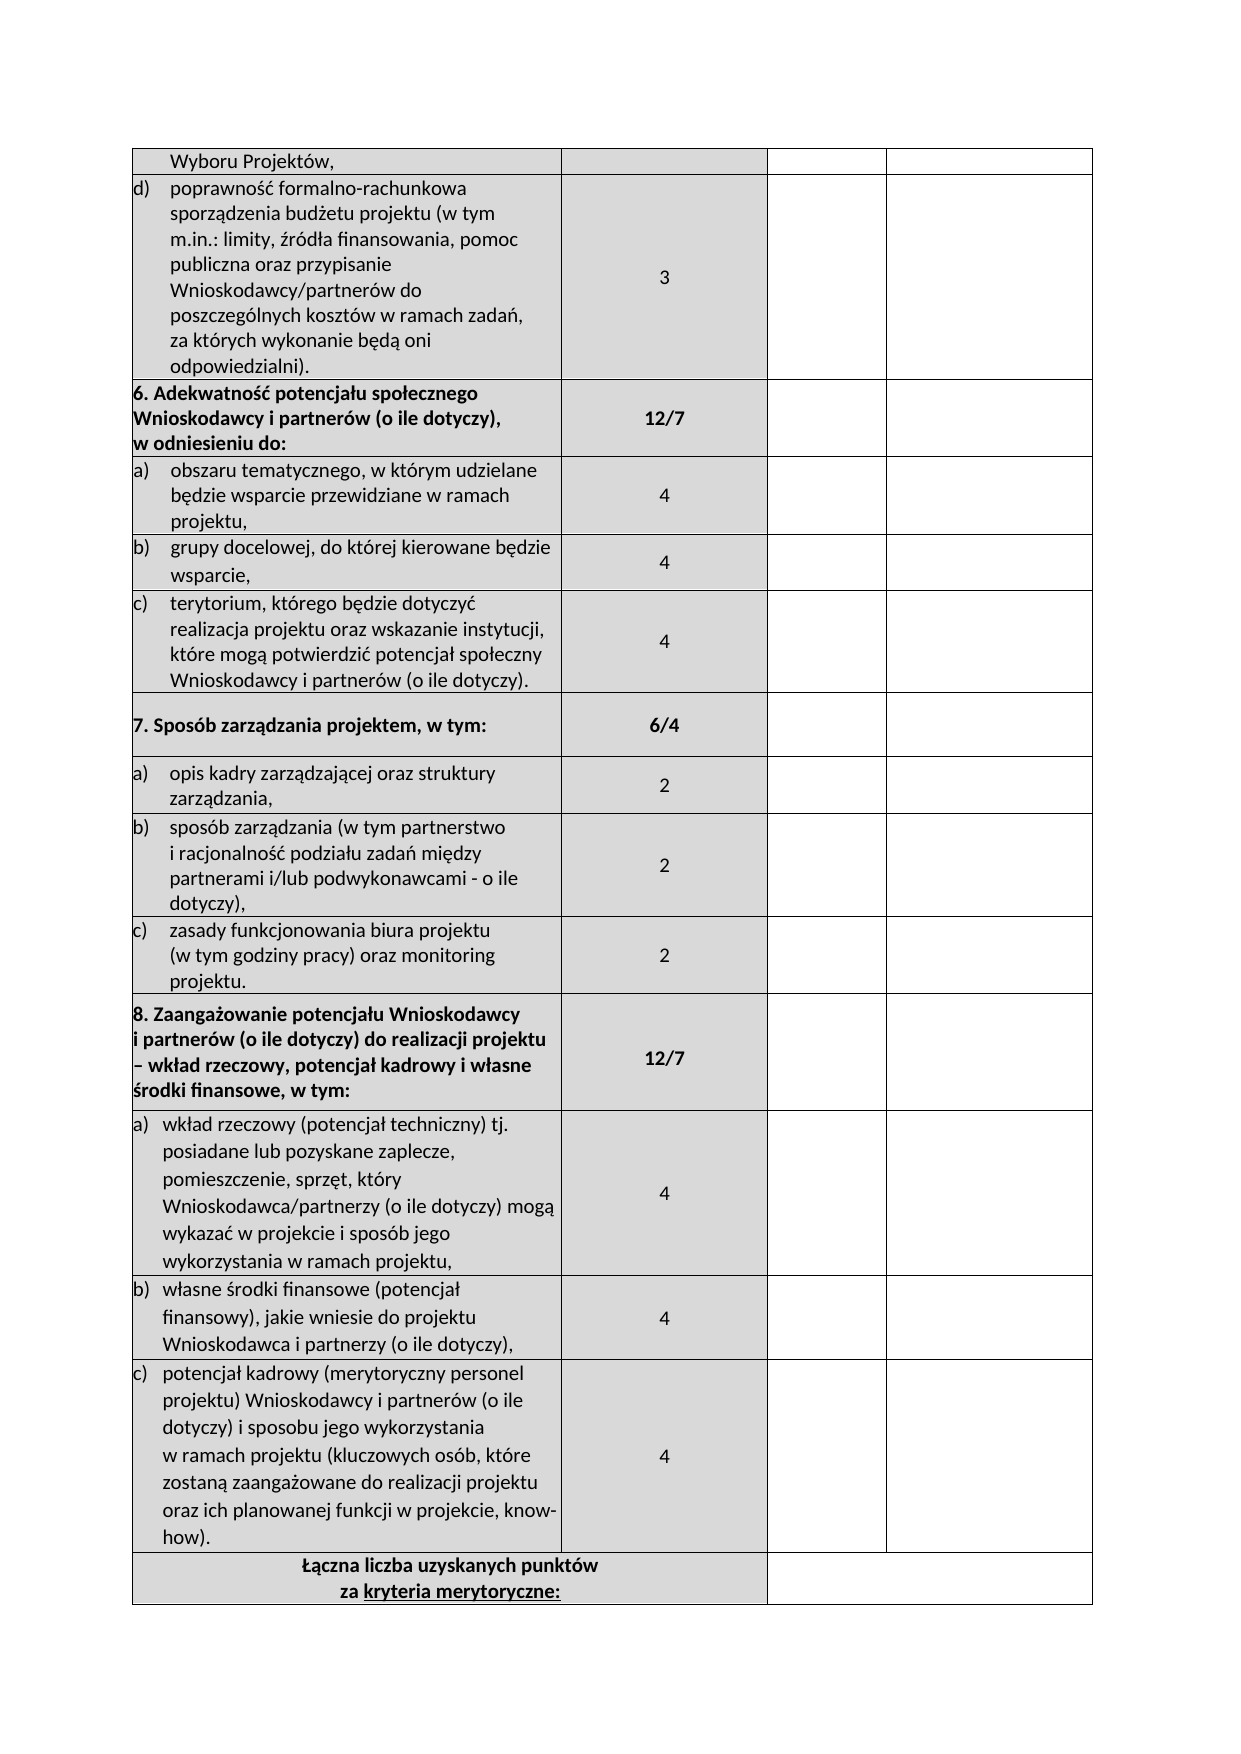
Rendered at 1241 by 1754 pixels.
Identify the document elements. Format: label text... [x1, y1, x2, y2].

table_cell 2 [562, 814, 767, 916]
table_cell [768, 591, 886, 692]
table_cell 6/4 [562, 693, 767, 756]
table_cell opis kadry zarządzającej oraz struktury zarządzania, [133, 757, 561, 813]
table_cell [768, 1553, 1092, 1603]
table_cell [768, 1111, 886, 1275]
table_cell [887, 917, 1092, 993]
table_cell [768, 1276, 886, 1359]
table_cell 3 [562, 175, 767, 378]
table_cell 6. Adekwatność potencjału społecznego Wnioskodawcy i partnerów (o ile dotyczy), w odniesieniu do: [133, 380, 561, 456]
table_cell [887, 535, 1092, 589]
table_cell 12/7 [562, 994, 767, 1110]
table_cell [887, 994, 1092, 1110]
table_cell [887, 380, 1092, 456]
table_cell [887, 814, 1092, 916]
table_cell [768, 149, 886, 174]
table_cell 2 [562, 917, 767, 993]
table_cell [887, 1111, 1092, 1275]
table_cell [768, 994, 886, 1110]
table_cell 4 [562, 535, 767, 589]
table_cell [768, 814, 886, 916]
table_cell 4 [562, 1276, 767, 1359]
table_cell wkład rzeczowy (potencjał techniczny) tj. posiadane lub pozyskane zaplecze, pomieszczenie, sprzęt, który Wnioskodawca/partnerzy (o ile dotyczy) mogą wykazać w projekcie i sposób jego wykorzystania w ramach projektu, [133, 1111, 561, 1275]
table_cell Łączna liczba uzyskanych punktów za kryteria merytoryczne: [133, 1553, 767, 1603]
table_cell poprawność formalno-rachunkowa sporządzenia budżetu projektu (w tym m.in.: limity, źródła finansowania, pomoc publiczna oraz przypisanie Wnioskodawcy/partnerów do poszczególnych kosztów w ramach zadań, za których wykonanie będą oni odpowiedzialni). [133, 175, 561, 378]
table_cell 8. Zaangażowanie potencjału Wnioskodawcy i partnerów (o ile dotyczy) do realizacji projektu – wkład rzeczowy, potencjał kadrowy i własne środki finansowe, w tym: [133, 994, 561, 1110]
table_cell grupy docelowej, do której kierowane będzie wsparcie, [133, 535, 561, 589]
table_cell terytorium, którego będzie dotyczyć realizacja projektu oraz wskazanie instytucji, które mogą potwierdzić potencjał społeczny Wnioskodawcy i partnerów (o ile dotyczy). [133, 591, 561, 692]
table_cell 12/7 [562, 380, 767, 456]
table_cell [768, 457, 886, 533]
table_cell [887, 757, 1092, 813]
table_cell [887, 149, 1092, 174]
table_cell 7. Sposób zarządzania projektem, w tym: [133, 693, 561, 756]
table_cell [768, 757, 886, 813]
table_cell [887, 175, 1092, 378]
table_cell zasady funkcjonowania biura projektu (w tym godziny pracy) oraz monitoring projektu. [133, 917, 561, 993]
table_cell potencjał kadrowy (merytoryczny personel projektu) Wnioskodawcy i partnerów (o ile dotyczy) i sposobu jego wykorzystania w ramach projektu (kluczowych osób, które zostaną zaangażowane do realizacji projektu oraz ich planowanej funkcji w projekcie, know-how). [133, 1360, 561, 1552]
table_cell [887, 1360, 1092, 1552]
table_cell 4 [562, 1111, 767, 1275]
table_cell [887, 457, 1092, 533]
table_cell [768, 175, 886, 378]
table_cell 4 [562, 1360, 767, 1552]
table_cell [768, 380, 886, 456]
table_cell 4 [562, 591, 767, 692]
table_cell 5 [562, 149, 767, 174]
table_cell 4 [562, 457, 767, 533]
table_cell [887, 1276, 1092, 1359]
table_cell własne środki finansowe (potencjał finansowy), jakie wniesie do projektu Wnioskodawca i partnerzy (o ile dotyczy), [133, 1276, 561, 1359]
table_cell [133, 149, 561, 174]
table_cell 2 [562, 757, 767, 813]
table_cell [768, 693, 886, 756]
table_cell [768, 917, 886, 993]
table_cell [768, 535, 886, 589]
table_cell [887, 591, 1092, 692]
table_cell obszaru tematycznego, w którym udzielane będzie wsparcie przewidziane w ramach projektu, [133, 457, 561, 533]
table_cell sposób zarządzania (w tym partnerstwo i racjonalność podziału zadań między partnerami i/lub podwykonawcami - o ile dotyczy), [133, 814, 561, 916]
table_cell [768, 1360, 886, 1552]
table_cell [887, 693, 1092, 756]
